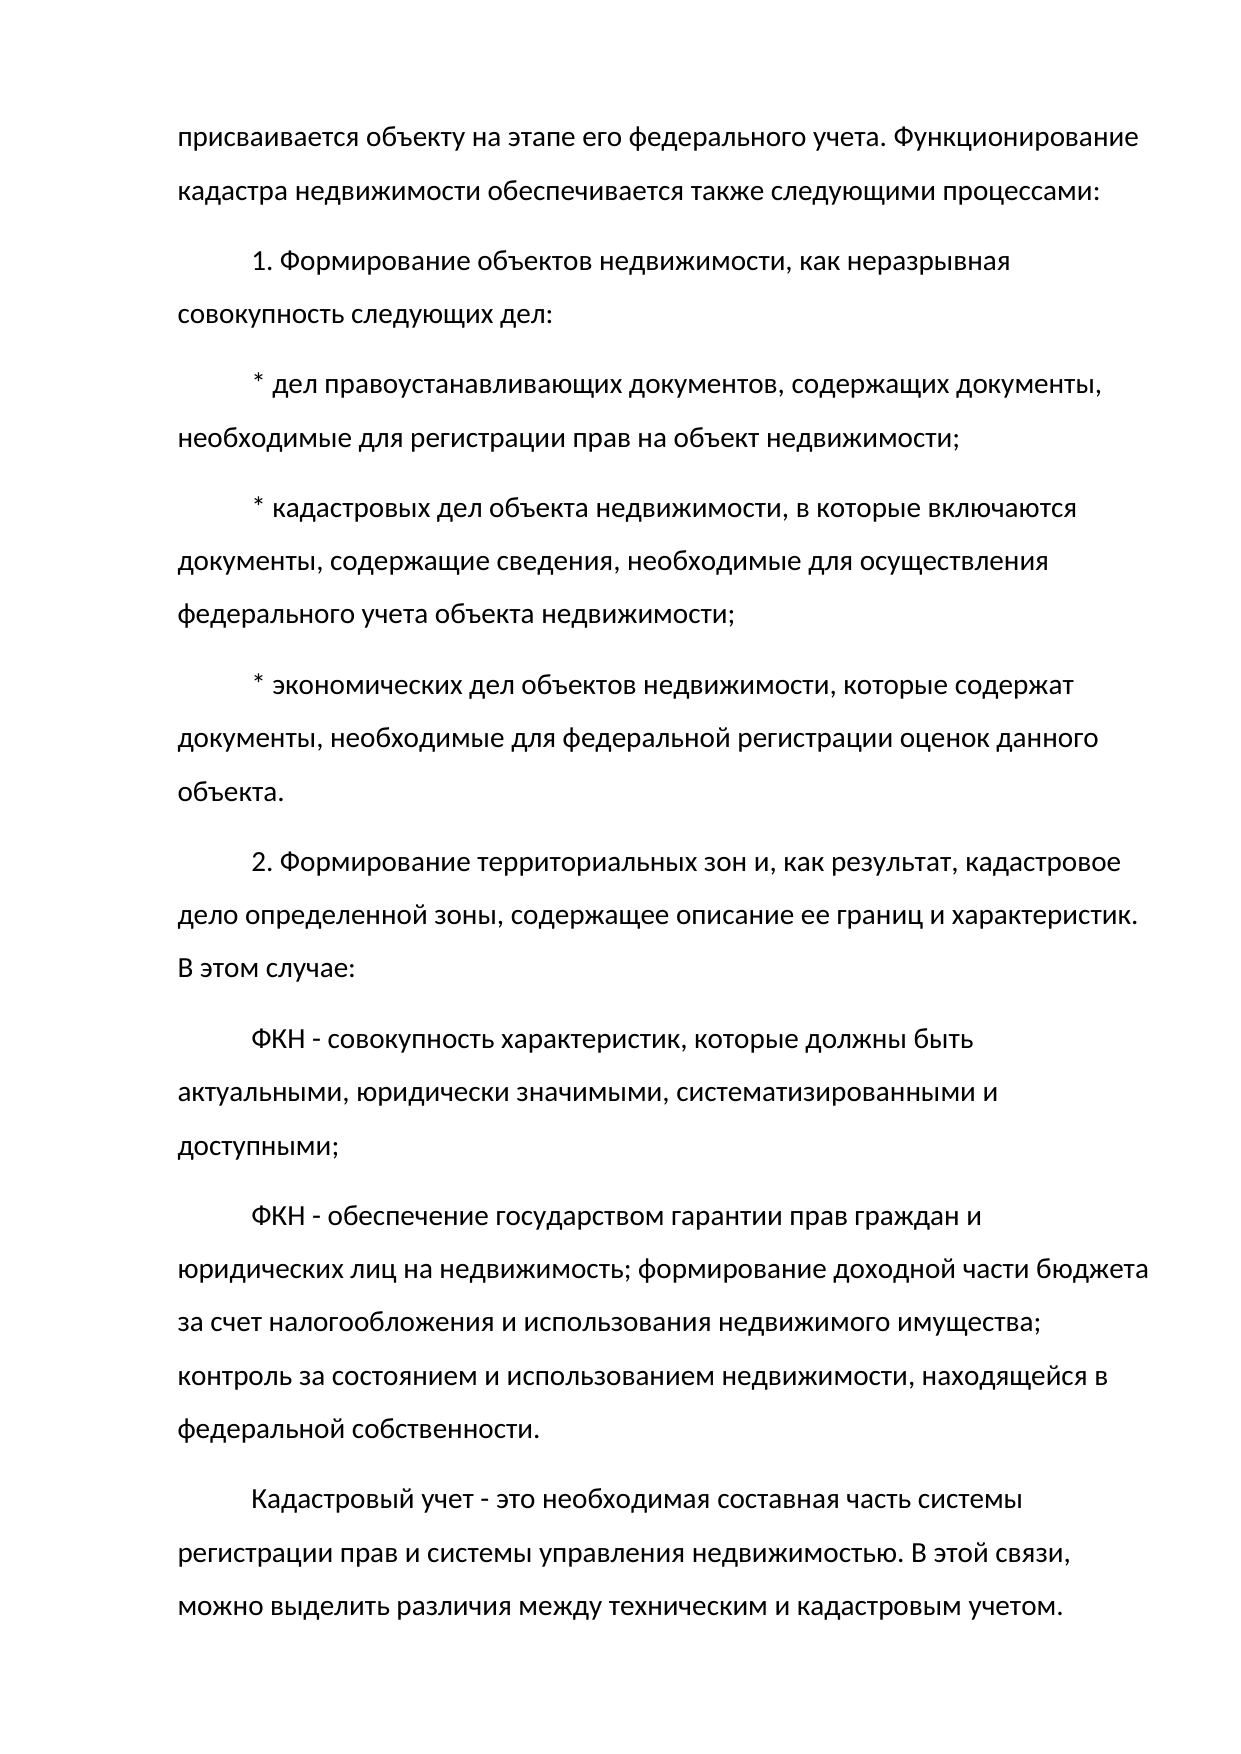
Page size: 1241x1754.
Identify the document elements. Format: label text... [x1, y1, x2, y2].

text 2. Формирование территориальных зон и, как результат, кадастровое дело определенной зоны, содержащее описание ее границ и характеристик. В этом случае: [177, 843, 1152, 985]
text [177, 118, 1152, 207]
text 1. Формирование объектов недвижимости, как неразрывная совокупность следующих дел: [177, 242, 1152, 331]
text * экономических дел объектов недвижимости, которые содержат документы, необходимые для федеральной регистрации оценок данного объекта. [177, 666, 1152, 808]
text * дел правоустанавливающих документов, содержащих документы, необходимые для регистрации прав на объект недвижимости; [177, 365, 1152, 454]
text * кадастровых дел объекта недвижимости, в которые включаются документы, содержащие сведения, необходимые для осуществления федерального учета объекта недвижимости; [177, 489, 1152, 631]
text Кадастровый учет - это необходимая составная часть системы регистрации прав и системы управления недвижимостью. В этой связи, можно выделить различия между техническим и кадастровым учетом. [177, 1481, 1152, 1623]
text ФКН - совокупность характеристик, которые должны быть актуальными, юридически значимыми, систематизированными и доступными; [177, 1020, 1152, 1162]
text ФКН - обеспечение государством гарантии прав граждан и юридических лиц на недвижимость; формирование доходной части бюджета за счет налогообложения и использования недвижимого имущества; контроль за состоянием и использованием недвижимости, находящейся в федеральной собственности. [177, 1197, 1152, 1446]
